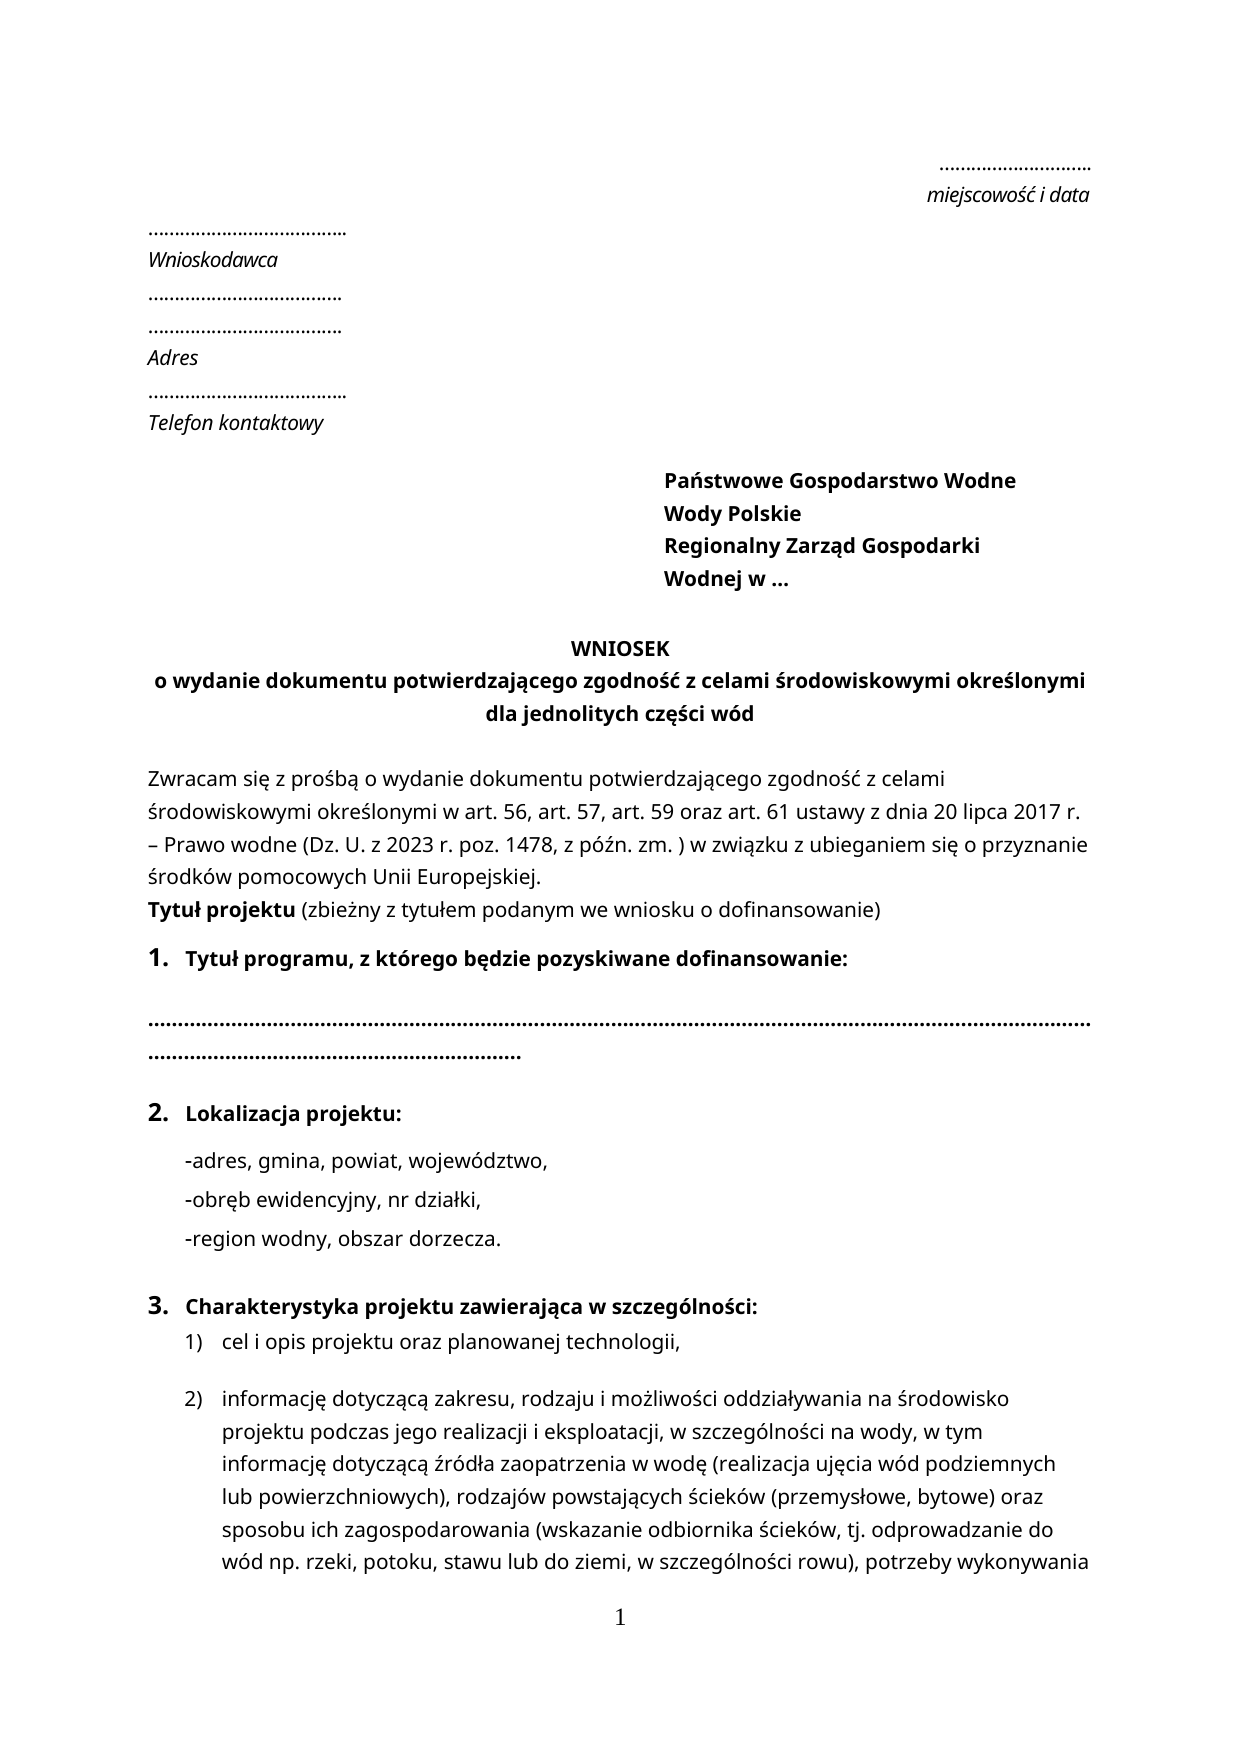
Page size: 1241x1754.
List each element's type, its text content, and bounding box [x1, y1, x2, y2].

text Wnioskodawca [148, 246, 1013, 274]
text Regionalny Zarząd Gospodarki Wodnej w … [664, 531, 1092, 592]
text ……………………………….. [148, 213, 1013, 241]
list Tytuł programu, z którego będzie pozyskiwane dofinansowanie: [148, 940, 1092, 974]
list adres, gmina, powiat, województwo, [185, 1146, 1092, 1174]
text Zwracam się z prośbą o wydanie dokumentu potwierdzającego zgodność z celami środowiskowymi określonymi w art. 56, art. 57, art. 59 oraz art. 61 ustawy z dnia 20 lipca 2017 r. – Prawo wodne (Dz. U. z 2023 r. poz. 1478, z późn. zm. ) w związku z ubieganiem się o przyznanie środków pomocowych Unii Europejskiej. [148, 764, 1092, 891]
list cel i opis projektu oraz planowanej technologii, [184, 1327, 1092, 1355]
text Telefon kontaktowy [148, 408, 1013, 437]
text ………………………………. [148, 278, 1013, 307]
list Charakterystyka projektu zawierająca w szczególności: [148, 1288, 1092, 1322]
text ……………………………….. [148, 376, 1013, 404]
text ………………………………. [148, 311, 1013, 339]
text miejscowość i data [148, 180, 1092, 209]
list obręb ewidencyjny, nr działki, [185, 1185, 1092, 1213]
list Lokalizacja projektu: [148, 1094, 1092, 1128]
text Państwowe Gospodarstwo Wodne [148, 466, 1092, 494]
text o wydanie dokumentu potwierdzającego zgodność z celami środowiskowymi określonymi dla jednolitych części wód [148, 667, 1092, 728]
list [184, 1384, 1092, 1576]
text Tytuł projektu (zbieżny z tytułem podanym we wniosku o dofinansowanie) [148, 895, 1092, 923]
text Wody Polskie [590, 499, 1092, 527]
text WNIOSEK [148, 634, 1092, 662]
text ……………………….. [148, 148, 1092, 176]
text Adres [148, 343, 1013, 372]
list region wodny, obszar dorzecza. [185, 1224, 1092, 1252]
text …………………………………………………………………………………………………………………………………………………………………………………………………... [148, 1004, 1092, 1065]
